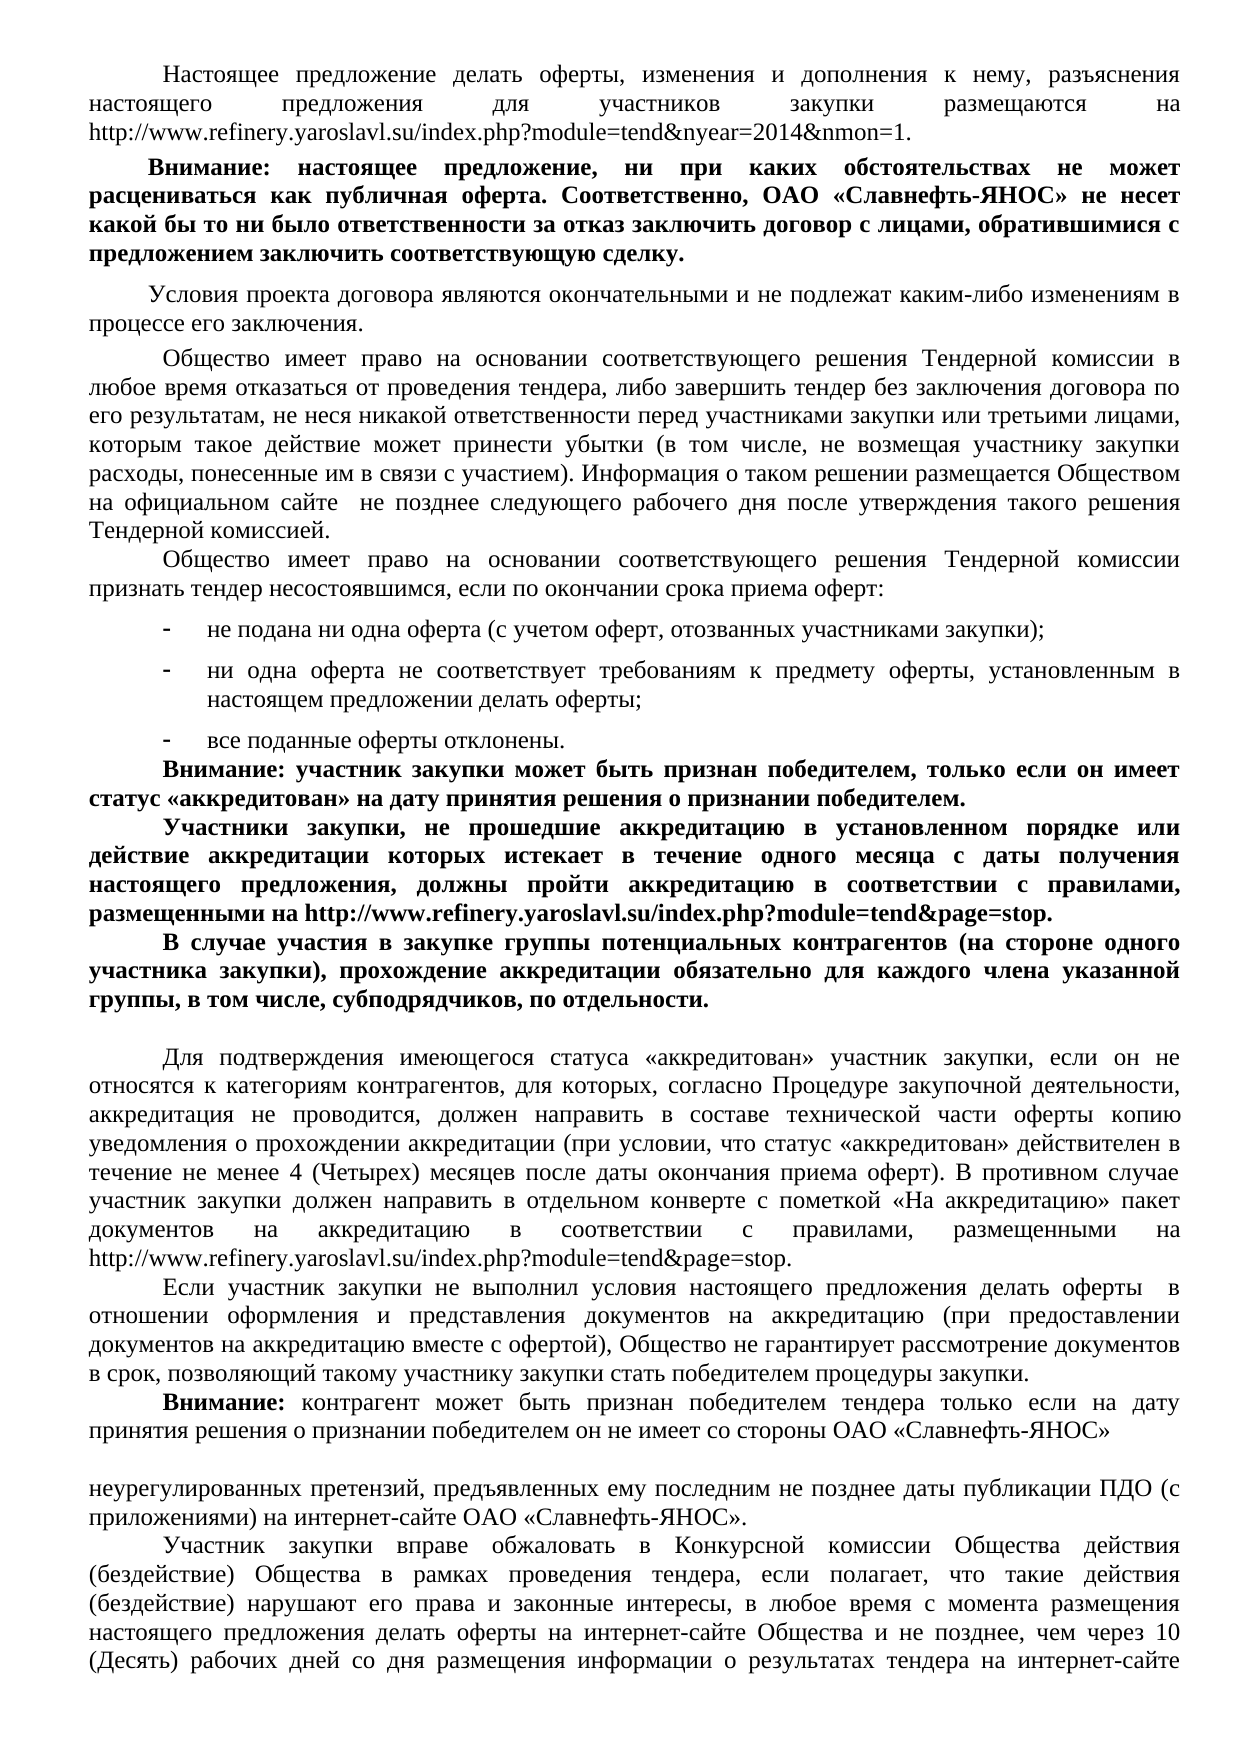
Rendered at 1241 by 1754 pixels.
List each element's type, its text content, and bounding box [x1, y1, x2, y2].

text Для подтверждения имеющегося статуса «аккредитован» участник закупки, если он не относятся к категориям контрагентов, для которых, согласно Процедуре закупочной деятельности, аккредитация не проводится, должен направить в составе технической части оферты копию уведомления о прохождении аккредитации (при условии, что статус «аккредитован» действителен в течение не менее 4 (Четырех) месяцев после даты окончания приема оферт). В противном случае участник закупки должен направить в отдельном конверте с пометкой «На аккредитацию» пакет документов на аккредитацию в соответствии с правилами, размещенными на http://www.refinery.yaroslavl.su/index.php?module=tend&page=stop. [89, 1042, 1181, 1272]
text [89, 1530, 1181, 1674]
text Участники закупки, не прошедшие аккредитацию в установленном порядке или действие аккредитации которых истекает в течение одного месяца с даты получения настоящего предложения, должны пройти аккредитацию в соответствии с правилами, размещенными на http://www.refinery.yaroslavl.su/index.php?module=tend&page=stop. [89, 812, 1181, 927]
text Если участник закупки не выполнил условия настоящего предложения делать оферты в отношении оформления и представления документов на аккредитацию (при предоставлении документов на аккредитацию вместе с офертой), Общество не гарантирует рассмотрение документов в срок, позволяющий такому участнику закупки стать победителем процедуры закупки. [89, 1272, 1181, 1387]
list ни одна оферта не соответствует требованиям к предмету оферты, установленным в настоящем предложении делать оферты; [162, 655, 1181, 713]
list все поданные оферты отклонены. [162, 725, 1181, 754]
text Общество имеет право на основании соответствующего решения Тендерной комиссии в любое время отказаться от проведения тендера, либо завершить тендер без заключения договора по его результатам, не неся никакой ответственности перед участниками закупки или третьими лицами, которым такое действие может принести убытки (в том числе, не возмещая участнику закупки расходы, понесенные им в связи с участием). Информация о таком решении размещается Обществом на официальном сайте не позднее следующего рабочего дня после утверждения такого решения Тендерной комиссией. [89, 343, 1181, 544]
text неурегулированных претензий, предъявленных ему последним не позднее даты публикации ПДО (с приложениями) на интернет-сайте ОАО «Славнефть-ЯНОС». [89, 1473, 1181, 1530]
text Внимание: контрагент может быть признан победителем тендера только если на дату принятия решения о признании победителем он не имеет со стороны ОАО «Славнефть-ЯНОС» [89, 1387, 1181, 1444]
text В случае участия в закупке группы потенциальных контрагентов (на стороне одного участника закупки), прохождение аккредитации обязательно для каждого члена указанной группы, в том числе, субподрядчиков, по отдельности. [89, 927, 1181, 1013]
text Настоящее предложение делать оферты, изменения и дополнения к нему, разъяснения настоящего предложения для участников закупки размещаются на http://www.refinery.yaroslavl.su/index.php?module=tend&nyear=2014&nmon=1. [89, 59, 1181, 145]
text Общество имеет право на основании соответствующего решения Тендерной комиссии признать тендер несостоявшимся, если по окончании срока приема оферт: [89, 544, 1181, 602]
text Условия проекта договора являются окончательными и не подлежат каким-либо изменениям в процессе его заключения. [89, 279, 1181, 337]
text Внимание: участник закупки может быть признан победителем, только если он имеет статус «аккредитован» на дату принятия решения о признании победителем. [89, 754, 1181, 812]
text Внимание: настоящее предложение, ни при каких обстоятельствах не может расцениваться как публичная оферта. Соответственно, ОАО «Славнефть-ЯНОС» не несет какой бы то ни было ответственности за отказ заключить договор с лицами, обратившимися с предложением заключить соответствующую сделку. [89, 152, 1181, 267]
list не подана ни одна оферта (с учетом оферт, отозванных участниками закупки); [162, 614, 1181, 643]
